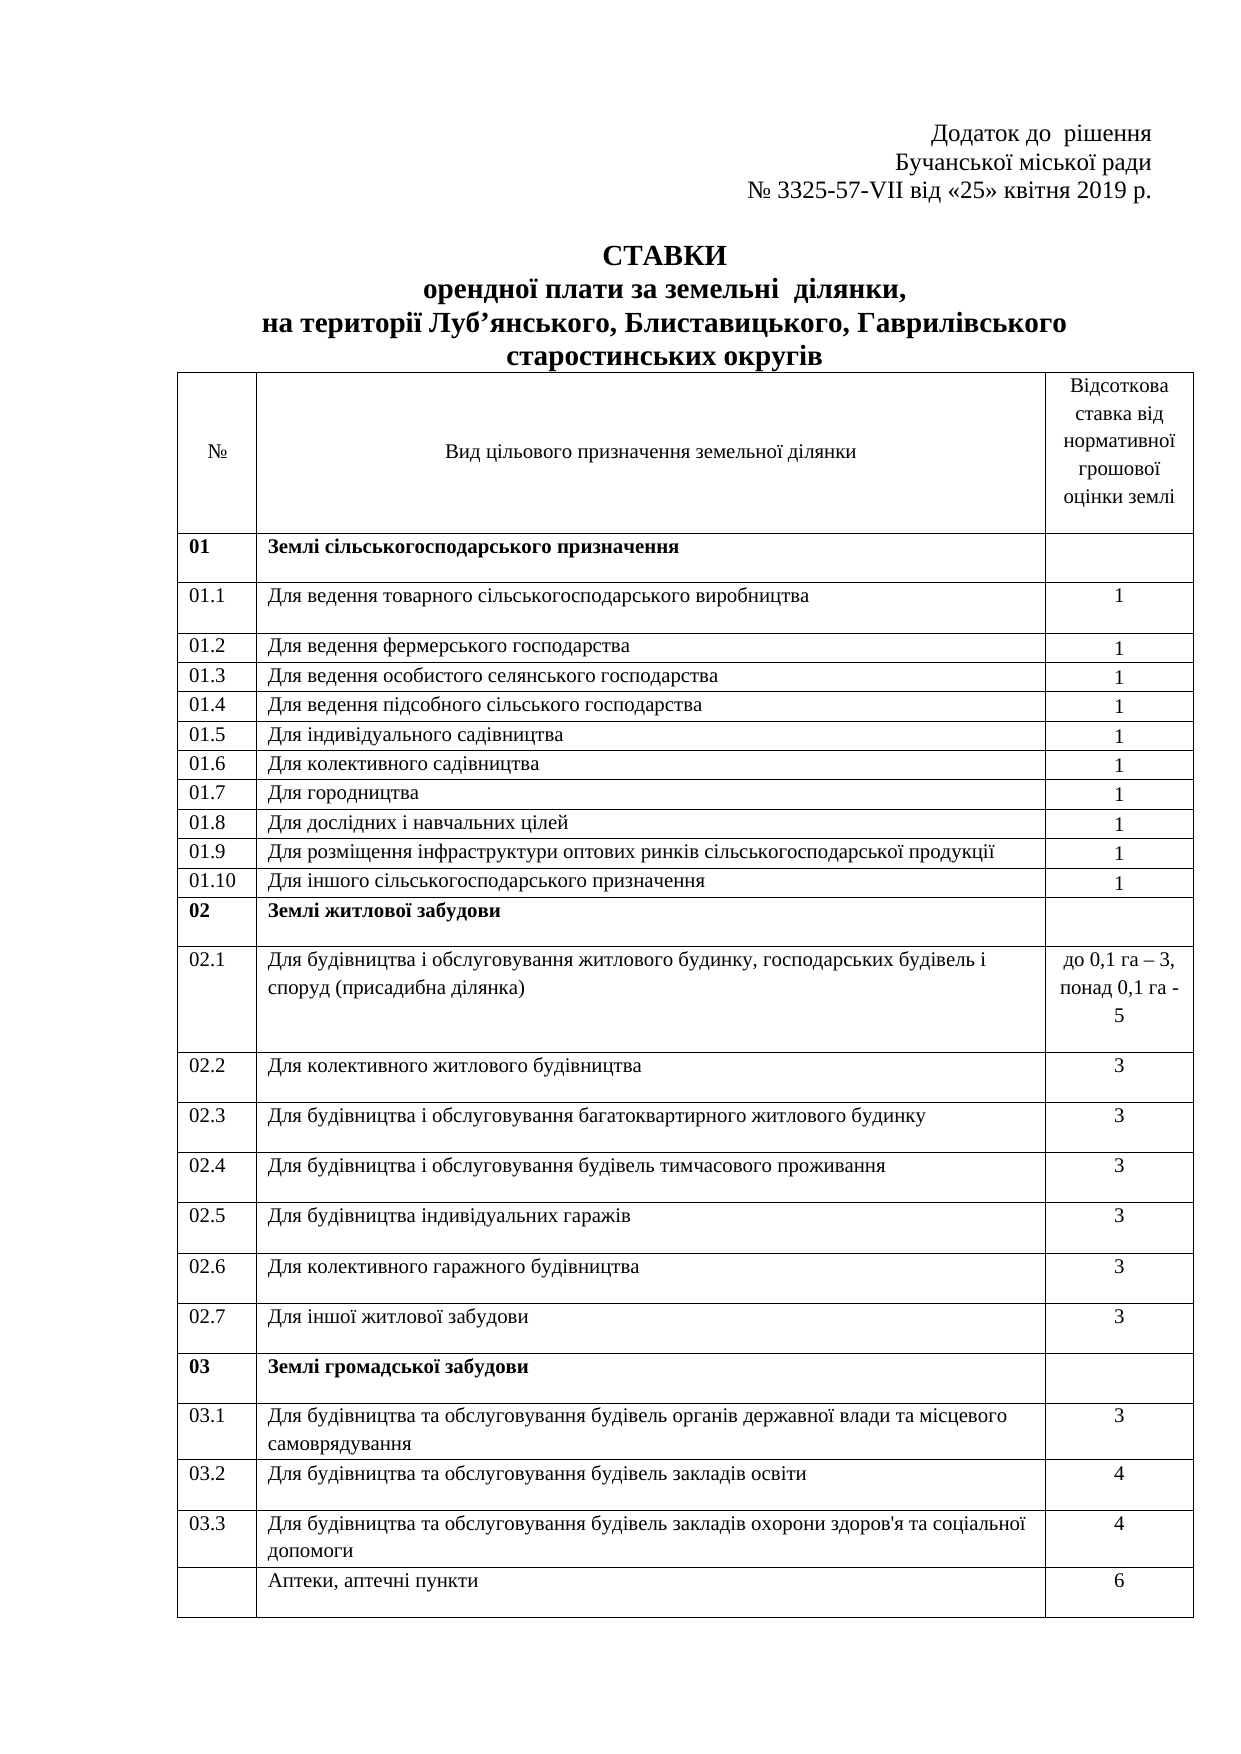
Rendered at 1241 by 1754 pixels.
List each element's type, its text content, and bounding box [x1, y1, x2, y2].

table_cell 4 [1046, 1511, 1193, 1567]
table_cell 01.1 [178, 583, 256, 632]
table_cell Для будівництва та обслуговування будівель органів державної влади та місцевого самоврядування [257, 1404, 1045, 1459]
table_cell 03.3 [178, 1511, 256, 1567]
table_cell Для ведення особистого селянського господарства [257, 663, 1045, 691]
table_cell 4 [1046, 1460, 1193, 1509]
text № 3325-57-VII від «25» квітня 2019 р. [177, 176, 1152, 204]
table_cell Для колективного житлового будівництва [257, 1053, 1045, 1102]
table_cell до 0,1 га – 3, понад 0,1 га - 5 [1046, 947, 1193, 1052]
table_cell Для розміщення інфраструктури оптових ринків сільськогосподарської продукції [257, 839, 1045, 867]
table_header Відсоткова ставка від нормативної грошової оцінки землі [1046, 373, 1193, 533]
table_cell 02 [178, 898, 256, 946]
table_cell 01.3 [178, 663, 256, 691]
table_header № [178, 373, 256, 533]
table_cell 1 [1046, 663, 1193, 691]
table_cell Для індивідуального садівництва [257, 722, 1045, 750]
table_cell Для дослідних і навчальних цілей [257, 810, 1045, 838]
table_cell Землі житлової забудови [257, 898, 1045, 946]
table_cell Для іншого сільськогосподарського призначення [257, 869, 1045, 897]
table_cell [1046, 534, 1193, 582]
table_cell 02.6 [178, 1254, 256, 1303]
table_cell 01.4 [178, 692, 256, 721]
text СТАВКИ орендної плати за земельні ділянки, [177, 238, 1152, 305]
table_cell [178, 1568, 256, 1617]
table_cell 01.2 [178, 634, 256, 662]
text Додаток до рішення [177, 118, 1152, 147]
table_cell 02.5 [178, 1203, 256, 1252]
table_cell 1 [1046, 751, 1193, 779]
table_cell Для ведення товарного сільськогосподарського виробництва [257, 583, 1045, 632]
table_cell Для будівництва та обслуговування будівель закладів охорони здоров'я та соціальної допомоги [257, 1511, 1045, 1567]
table_cell 02.7 [178, 1304, 256, 1353]
table_cell Для колективного садівництва [257, 751, 1045, 779]
table_cell 1 [1046, 634, 1193, 662]
table_cell 1 [1046, 780, 1193, 809]
table_cell 1 [1046, 869, 1193, 897]
table_cell [1046, 1354, 1193, 1402]
table_cell 1 [1046, 692, 1193, 721]
table_cell Для ведення підсобного сільського господарства [257, 692, 1045, 721]
table_cell [1046, 898, 1193, 946]
table_cell Для ведення фермерського господарства [257, 634, 1045, 662]
table_cell 01.5 [178, 722, 256, 750]
table_cell 01.7 [178, 780, 256, 809]
table_cell 01.9 [178, 839, 256, 867]
table_cell 02.3 [178, 1103, 256, 1152]
table_header Вид цільового призначення земельної ділянки [257, 373, 1045, 533]
table_cell Для городництва [257, 780, 1045, 809]
table_cell 02.4 [178, 1153, 256, 1202]
table_cell 1 [1046, 810, 1193, 838]
table_cell Землі громадської забудови [257, 1354, 1045, 1402]
table_cell 1 [1046, 583, 1193, 632]
table_cell 3 [1046, 1404, 1193, 1459]
table_cell 1 [1046, 722, 1193, 750]
table_cell 3 [1046, 1153, 1193, 1202]
table_cell 02.2 [178, 1053, 256, 1102]
table_cell 1 [1046, 839, 1193, 867]
table_cell 01.8 [178, 810, 256, 838]
table_cell 6 [1046, 1568, 1193, 1617]
table_cell Для будівництва і обслуговування багатоквартирного житлового будинку [257, 1103, 1045, 1152]
table_cell 03.2 [178, 1460, 256, 1509]
table_cell 3 [1046, 1103, 1193, 1152]
table_cell Для будівництва і обслуговування будівель тимчасового проживання [257, 1153, 1045, 1202]
table_cell 01.6 [178, 751, 256, 779]
table_cell Для будівництва і обслуговування житлового будинку, господарських будівель і споруд (присадибна ділянка) [257, 947, 1045, 1052]
table_cell 3 [1046, 1254, 1193, 1303]
text Бучанської міської ради [177, 147, 1152, 176]
table_cell 02.1 [178, 947, 256, 1052]
table_cell Аптеки, аптечні пункти [257, 1568, 1045, 1617]
table_cell 01 [178, 534, 256, 582]
table_cell Для іншої житлової забудови [257, 1304, 1045, 1353]
table_cell Для колективного гаражного будівництва [257, 1254, 1045, 1303]
table_cell 3 [1046, 1203, 1193, 1252]
table_cell 01.10 [178, 869, 256, 897]
table_cell Землі сільськогосподарського призначення [257, 534, 1045, 582]
table_cell 03.1 [178, 1404, 256, 1459]
table_cell 3 [1046, 1053, 1193, 1102]
table_cell 03 [178, 1354, 256, 1402]
table_cell Для будівництва та обслуговування будівель закладів освіти [257, 1460, 1045, 1509]
table_cell 3 [1046, 1304, 1193, 1353]
text на території Луб’янського, Блиставицького, Гаврилівського старостинських округів [177, 305, 1152, 372]
table_cell Для будівництва індивідуальних гаражів [257, 1203, 1045, 1252]
